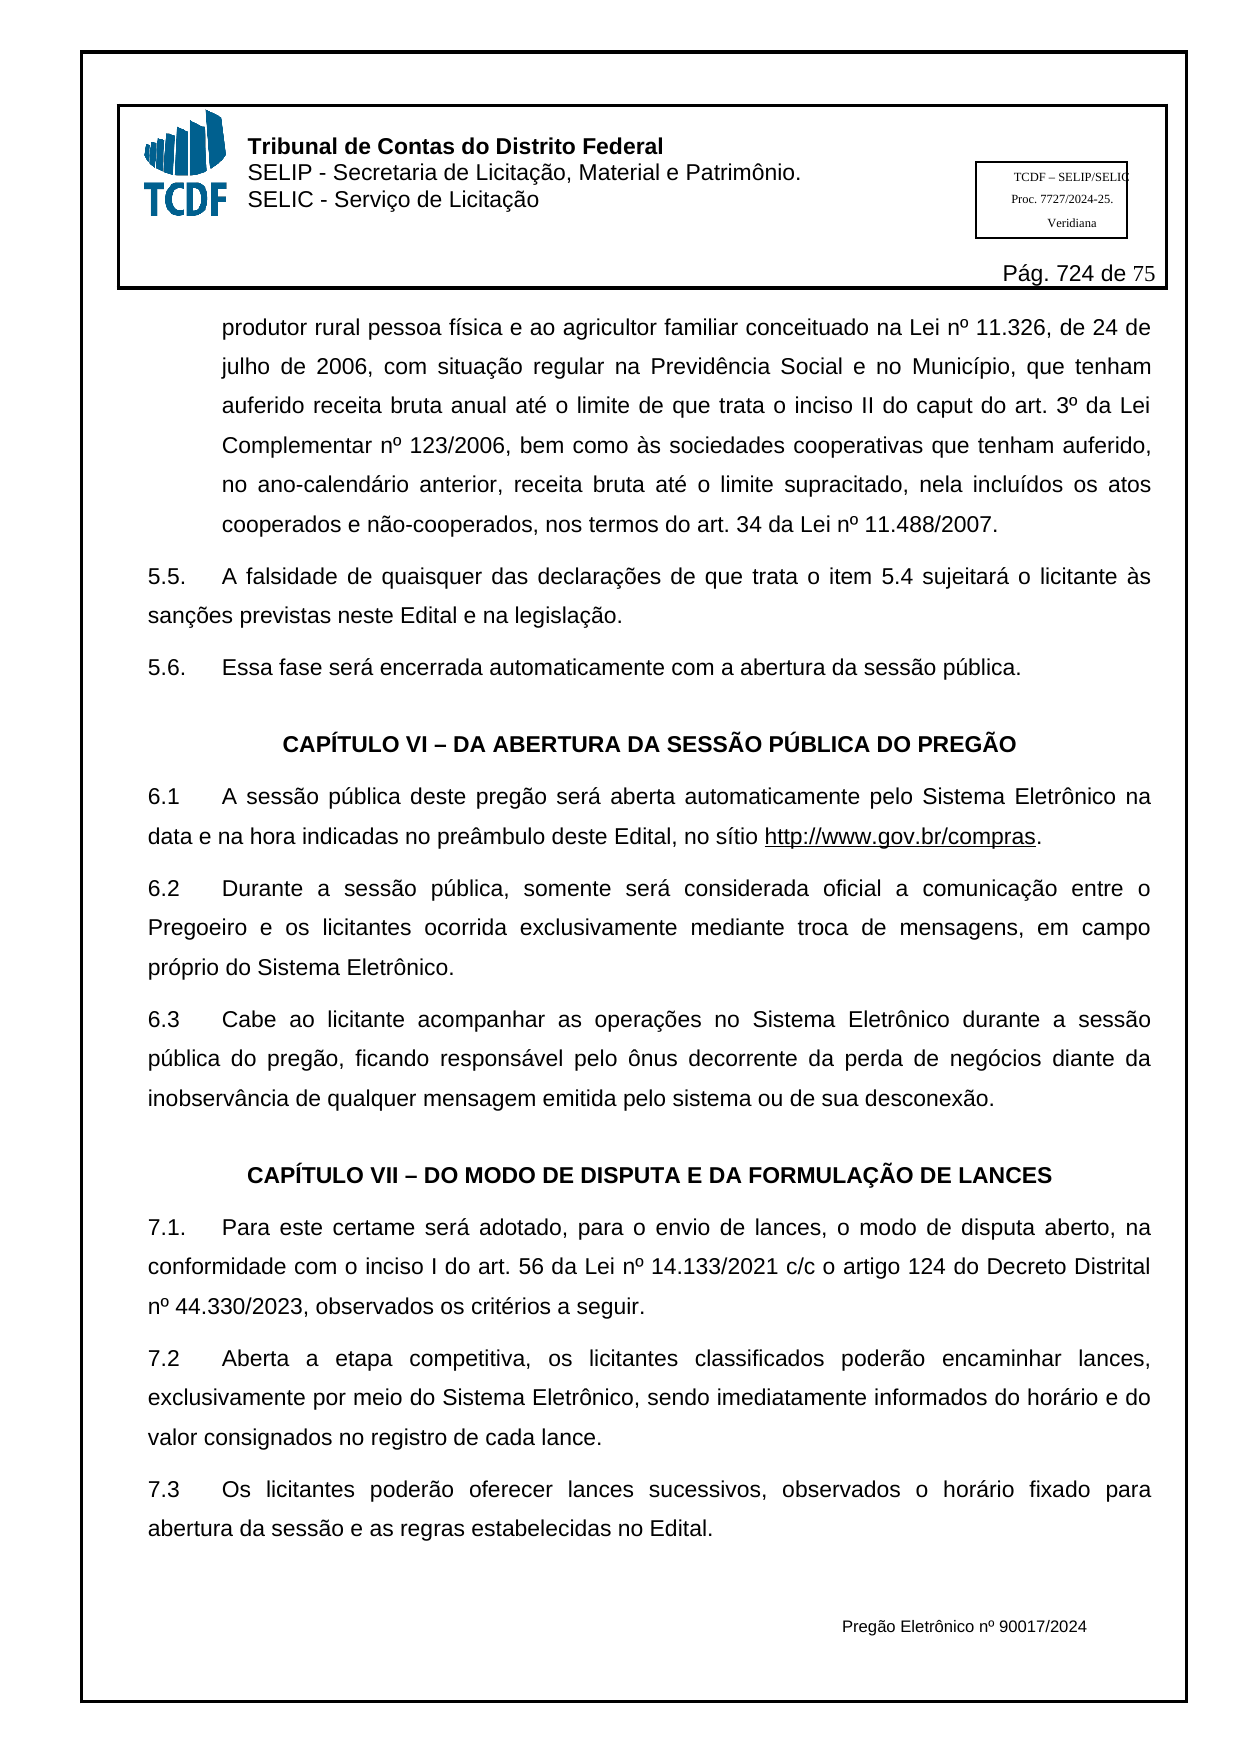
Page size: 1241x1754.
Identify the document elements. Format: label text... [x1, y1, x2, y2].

text 6.3 Cabe ao licitante acompanhar as operações no Sistema Eletrônico durante a sessão pública do pregão, ficando responsável pelo ônus decorrente da perda de negócios diante da inobservância de qualquer mensagem emitida pelo sistema ou de sua desconexão. [148, 1006, 1152, 1111]
text 6.2 Durante a sessão pública, somente será considerada oficial a comunicação entre o Pregoeiro e os licitantes ocorrida exclusivamente mediante troca de mensagens, em campo próprio do Sistema Eletrônico. [148, 875, 1152, 980]
text 5.6. Essa fase será encerrada automaticamente com a abertura da sessão pública. [148, 654, 1152, 681]
text 7.1. Para este certame será adotado, para o envio de lances, o modo de disputa aberto, na conformidade com o inciso I do art. 56 da Lei nº 14.133/2021 c/c o artigo 124 do Decreto Distrital nº 44.330/2023, observados os critérios a seguir. [148, 1214, 1152, 1319]
picture [129, 107, 241, 218]
text 7.2 Aberta a etapa competitiva, os licitantes classificados poderão encaminhar lances, exclusivamente por meio do Sistema Eletrônico, sendo imediatamente informados do horário e do valor consignados no registro de cada lance. [148, 1344, 1152, 1450]
text Capítulo ViI – DO MODO DE DISPUTA E DA formulação de lances [148, 1162, 1152, 1188]
text 6.1 A sessão pública deste pregão será aberta automaticamente pelo Sistema Eletrônico na data e na hora indicadas no preâmbulo deste Edital, no sítio http://www.gov.br/compras. [148, 783, 1152, 849]
text 5.5. A falsidade de quaisquer das declarações de que trata o item 5.4 sujeitará o licitante às sanções previstas neste Edital e na legislação. [148, 563, 1152, 629]
text Capítulo VI – DA abertura da SESSÃO PÚBLICA do pregão [148, 731, 1152, 758]
text 7.3 Os licitantes poderão oferecer lances sucessivos, observados o horário fixado para abertura da sessão e as regras estabelecidas no Edital. [148, 1476, 1152, 1541]
